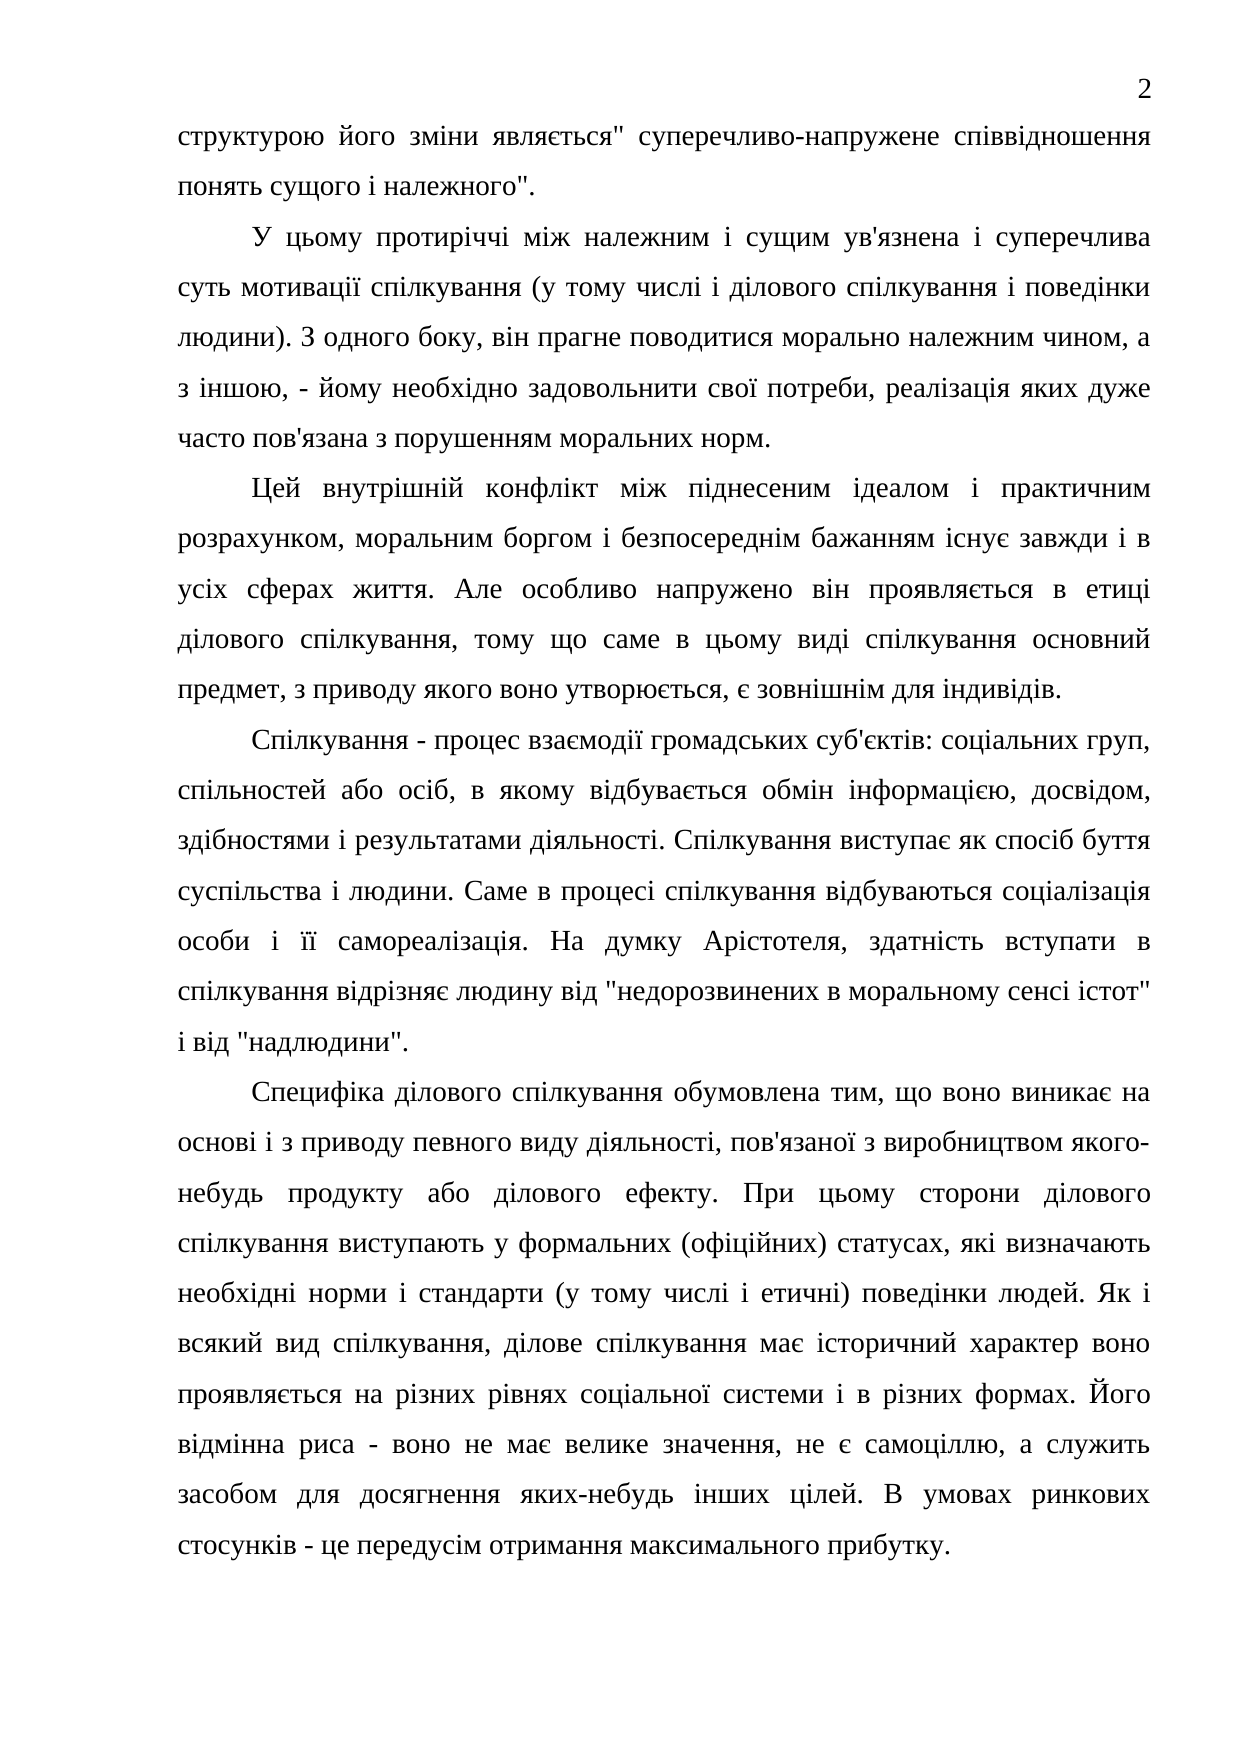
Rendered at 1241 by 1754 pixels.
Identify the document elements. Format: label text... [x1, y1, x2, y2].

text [177, 118, 1152, 202]
text Цей внутрішній конфлікт між піднесеним ідеалом і практичним розрахунком, моральним боргом і безпосереднім бажанням існує завжди і в усіх сферах життя. Але особливо напружено він проявляється в етиці ділового спілкування, тому що саме в цьому виді спілкування основний предмет, з приводу якого воно утворюється, є зовнішнім для індивідів. [177, 470, 1152, 705]
text У цьому протиріччі між належним і сущим ув'язнена і суперечлива суть мотивації спілкування (у тому числі і ділового спілкування і поведінки людини). З одного боку, він прагне поводитися морально належним чином, а з іншою, - йому необхідно задовольнити свої потреби, реалізація яких дуже часто пов'язана з порушенням моральних норм. [177, 219, 1152, 453]
text Спілкування - процес взаємодії громадських суб'єктів: соціальних груп, спільностей або осіб, в якому відбувається обмін інформацією, досвідом, здібностями і результатами діяльності. Спілкування виступає як спосіб буття суспільства і людини. Саме в процесі спілкування відбуваються соціалізація особи і її самореалізація. На думку Арістотеля, здатність вступати в спілкування відрізняє людину від "недорозвинених в моральному сенсі істот" і від "надлюдини". [177, 722, 1152, 1057]
text Специфіка ділового спілкування обумовлена тим, що воно виникає на основі і з приводу певного виду діяльності, пов'язаної з виробництвом якого-небудь продукту або ділового ефекту. При цьому сторони ділового спілкування виступають у формальних (офіційних) статусах, які визначають необхідні норми і стандарти (у тому числі і етичні) поведінки людей. Як і всякий вид спілкування, ділове спілкування має історичний характер воно проявляється на різних рівнях соціальної системи і в різних формах. Його відмінна риса - воно не має велике значення, не є самоціллю, а служить засобом для досягнення яких-небудь інших цілей. В умовах ринкових стосунків - це передусім отримання максимального прибутку. [177, 1074, 1152, 1560]
